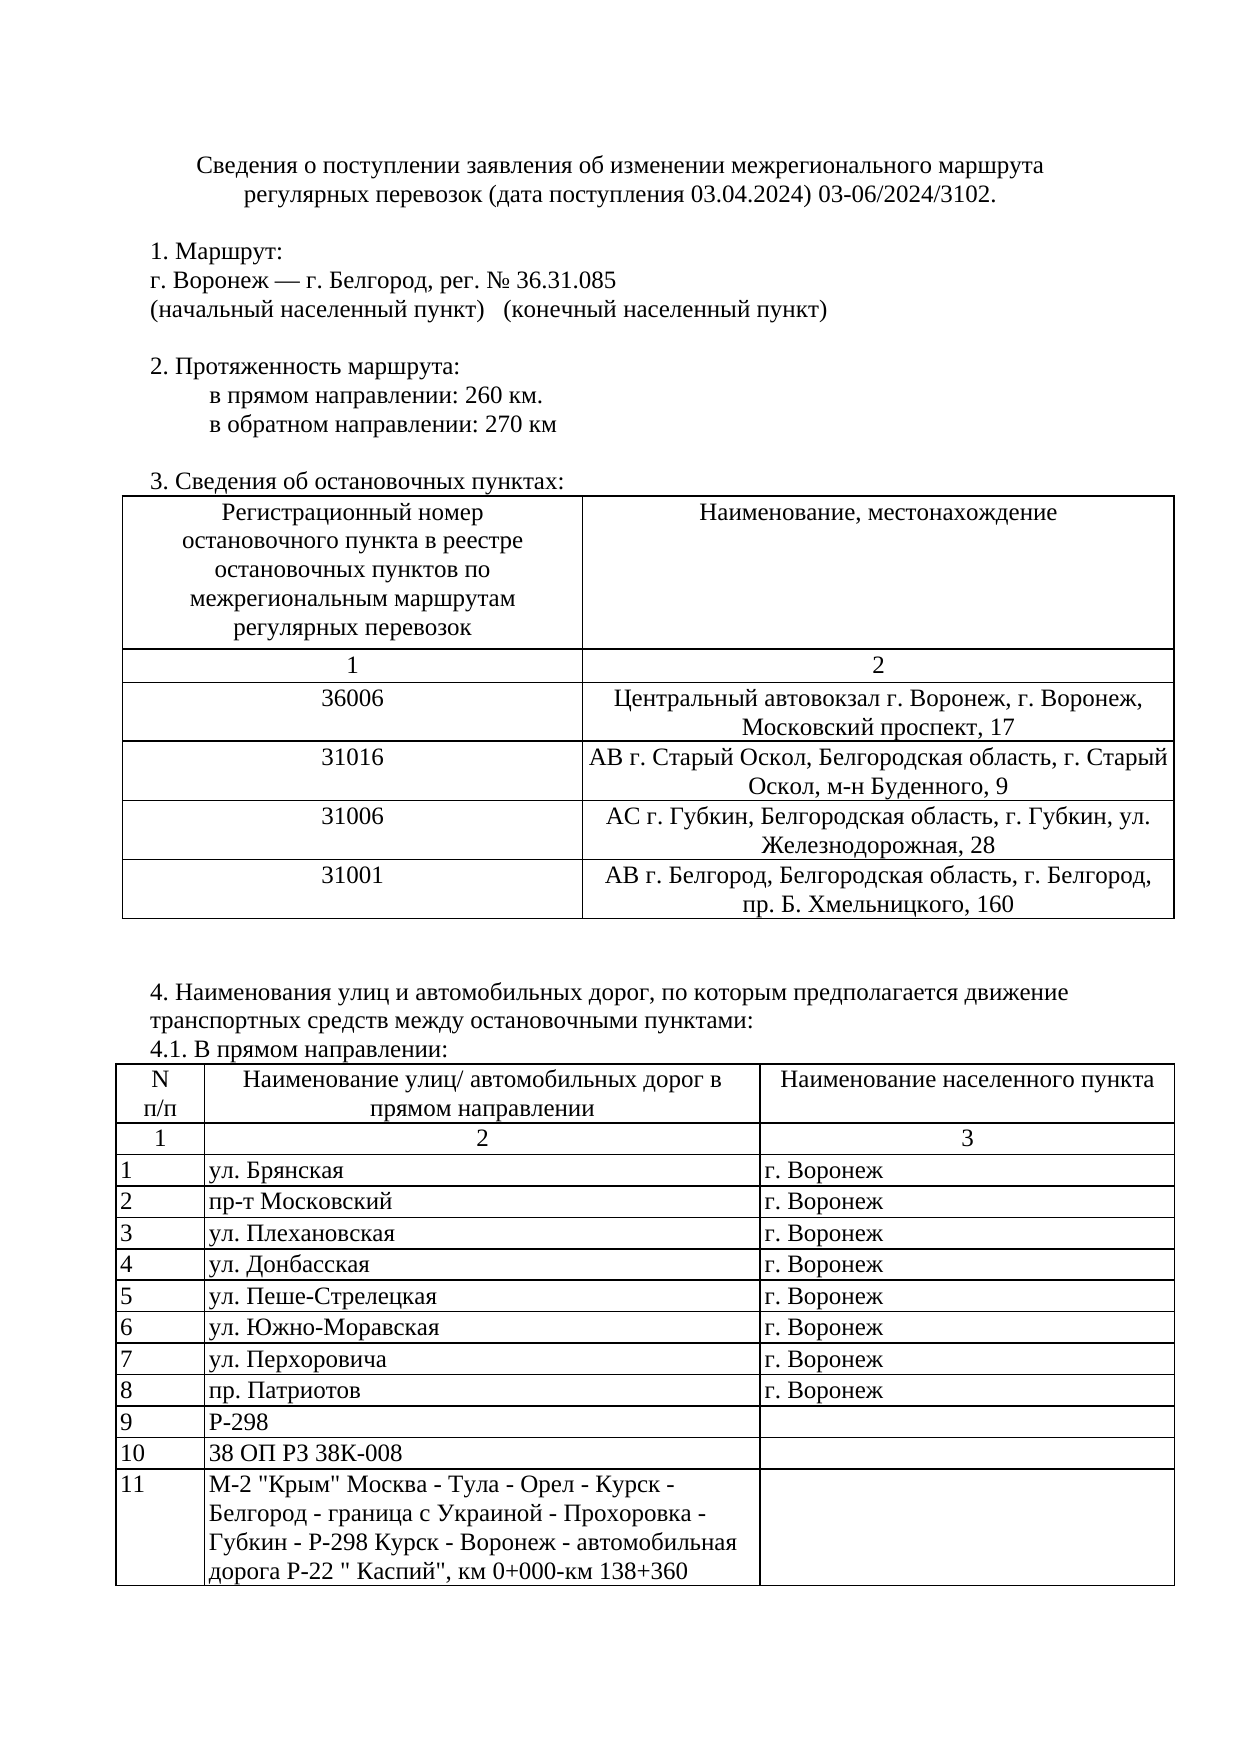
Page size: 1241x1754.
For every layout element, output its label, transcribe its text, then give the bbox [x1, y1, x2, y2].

table_cell ул. Донбасская [205, 1250, 759, 1279]
table_cell г. Воронеж [761, 1375, 1174, 1405]
table_cell г. Воронеж [761, 1312, 1174, 1342]
table_cell АВ г. Белгород, Белгородская область, г. Белгород, пр. Б. Хмельницкого, 160 [583, 860, 1173, 918]
text г. Воронеж — г. Белгород, рег. № 36.31.085 [150, 265, 1090, 294]
table_cell 5 [117, 1281, 204, 1311]
text 3. Сведения об остановочных пунктах: [150, 466, 1090, 495]
table_cell 4 [117, 1250, 204, 1279]
table_cell [761, 1470, 1174, 1584]
table_cell 31006 [123, 801, 582, 858]
text (начальный населенный пункт) (конечный населенный пункт) [150, 294, 1090, 322]
table_header Наименование, местонахождение [583, 497, 1173, 648]
table_cell 3 [761, 1124, 1174, 1153]
table_cell 10 [117, 1438, 204, 1468]
table_cell АВ г. Старый Оскол, Белгородская область, г. Старый Оскол, м-н Буденного, 9 [583, 742, 1173, 799]
text 2. Протяженность маршрута: [150, 351, 1090, 380]
table_cell 11 [117, 1470, 204, 1584]
table_cell 31001 [123, 860, 582, 918]
table_cell АС г. Губкин, Белгородская область, г. Губкин, ул. Железнодорожная, 28 [583, 801, 1173, 858]
text в прямом направлении: 260 км. [150, 380, 1090, 409]
text 4.1. В прямом направлении: [150, 1034, 1090, 1063]
table_header Наименование улиц/ автомобильных дорог в прямом направлении [205, 1065, 759, 1122]
table_cell ул. Южно-Моравская [205, 1312, 759, 1342]
table_cell 1 [123, 650, 582, 681]
table_cell 7 [117, 1344, 204, 1374]
table_cell 6 [117, 1312, 204, 1342]
table_cell ул. Пеше-Стрелецкая [205, 1281, 759, 1311]
table_cell Центральный автовокзал г. Воронеж, г. Воронеж, Московский проспект, 17 [583, 683, 1173, 740]
table_cell г. Воронеж [761, 1218, 1174, 1248]
table_cell 8 [117, 1375, 204, 1405]
table_cell 36006 [123, 683, 582, 740]
table_cell г. Воронеж [761, 1281, 1174, 1311]
table_cell 38 ОП РЗ 38К-008 [205, 1438, 759, 1468]
table_cell [761, 1438, 1174, 1468]
table_cell 1 [117, 1155, 204, 1185]
text 1. Маршрут: [150, 236, 1090, 265]
table_cell 9 [117, 1407, 204, 1437]
text Сведения о поступлении заявления об изменении межрегионального маршрута регулярных перевозок (дата поступления 03.04.2024) 03-06/2024/3102. [150, 150, 1090, 207]
table_header Регистрационный номер остановочного пункта в реестре остановочных пунктов по межрегиональным маршрутам регулярных перевозок [123, 497, 582, 648]
table_cell ул. Перхоровича [205, 1344, 759, 1374]
table_cell [761, 1407, 1174, 1437]
table_cell 3 [117, 1218, 204, 1248]
table_cell 31016 [123, 742, 582, 799]
table_cell г. Воронеж [761, 1344, 1174, 1374]
table_header Наименование населенного пункта [761, 1065, 1174, 1122]
table_cell 2 [583, 650, 1173, 681]
table_cell 2 [117, 1187, 204, 1216]
text в обратном направлении: 270 км [150, 409, 1090, 437]
table_cell ул. Брянская [205, 1155, 759, 1185]
table_cell г. Воронеж [761, 1250, 1174, 1279]
table_cell г. Воронеж [761, 1155, 1174, 1185]
table_cell М-2 "Крым" Москва - Тула - Орел - Курск - Белгород - граница с Украиной - Прохоровка - Губкин - Р-298 Курск - Воронеж - автомобильная дорога Р-22 " Каспий", км 0+000-км 138+360 [205, 1470, 759, 1584]
table_cell пр. Патриотов [205, 1375, 759, 1405]
table_header N п/п [117, 1065, 204, 1122]
table_cell ул. Плехановская [205, 1218, 759, 1248]
table_cell пр-т Московский [205, 1187, 759, 1216]
text 4. Наименования улиц и автомобильных дорог, по которым предполагается движение транспортных средств между остановочными пунктами: [150, 977, 1090, 1034]
table_cell 2 [205, 1124, 759, 1153]
table_cell 1 [117, 1124, 204, 1153]
table_cell Р-298 [205, 1407, 759, 1437]
table_cell г. Воронеж [761, 1187, 1174, 1216]
